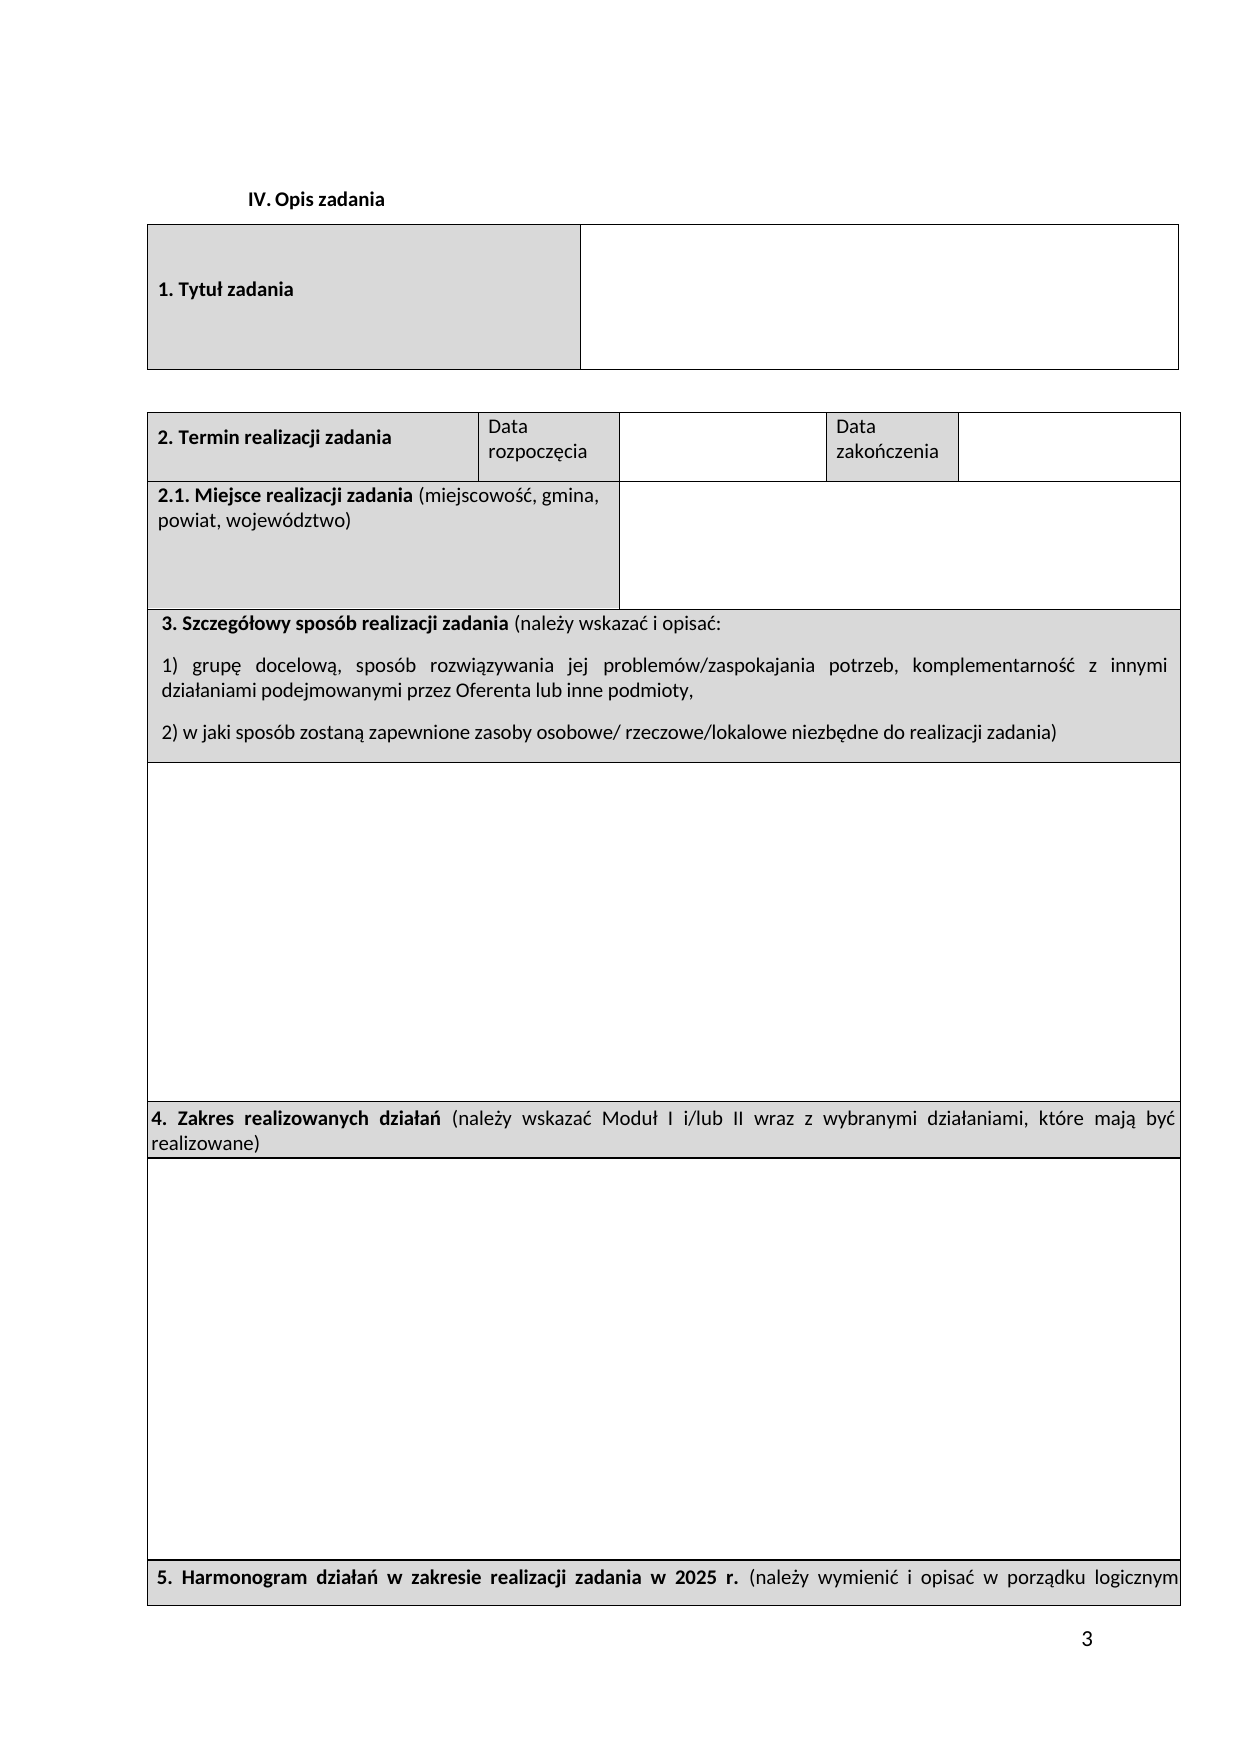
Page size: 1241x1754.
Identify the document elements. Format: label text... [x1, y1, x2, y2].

table_header Data rozpoczęcia [479, 413, 619, 481]
table_header [959, 413, 1180, 481]
list Opis zadania [248, 186, 1093, 212]
table_cell 2.1. Miejsce realizacji zadania (miejscowość, gmina, powiat, województwo) [148, 482, 619, 608]
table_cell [148, 1561, 1180, 1605]
table_cell [148, 1159, 1180, 1559]
table_cell [620, 482, 1180, 608]
table_cell 4. Zakres realizowanych działań (należy wskazać Moduł I i/lub II wraz z wybranymi działaniami, które mają być realizowane) [148, 1102, 1180, 1157]
table_header Data zakończenia [827, 413, 958, 481]
table_header [620, 413, 826, 481]
table_header 1. Tytuł zadania [148, 225, 580, 369]
table_header [581, 225, 1178, 369]
table_cell [148, 763, 1180, 1101]
table_cell 3. Szczegółowy sposób realizacji zadania (należy wskazać i opisać: 1) grupę docelową, sposób rozwiązywania jej problemów/zaspokajania potrzeb, komplementarność z innymi działaniami podejmowanymi przez Oferenta lub inne podmioty, 2) w jaki sposób zostaną zapewnione zasoby osobowe/ rzeczowe/lokalowe niezbędne do realizacji zadania) [148, 610, 1180, 762]
table_header 2. Termin realizacji zadania [148, 413, 478, 481]
